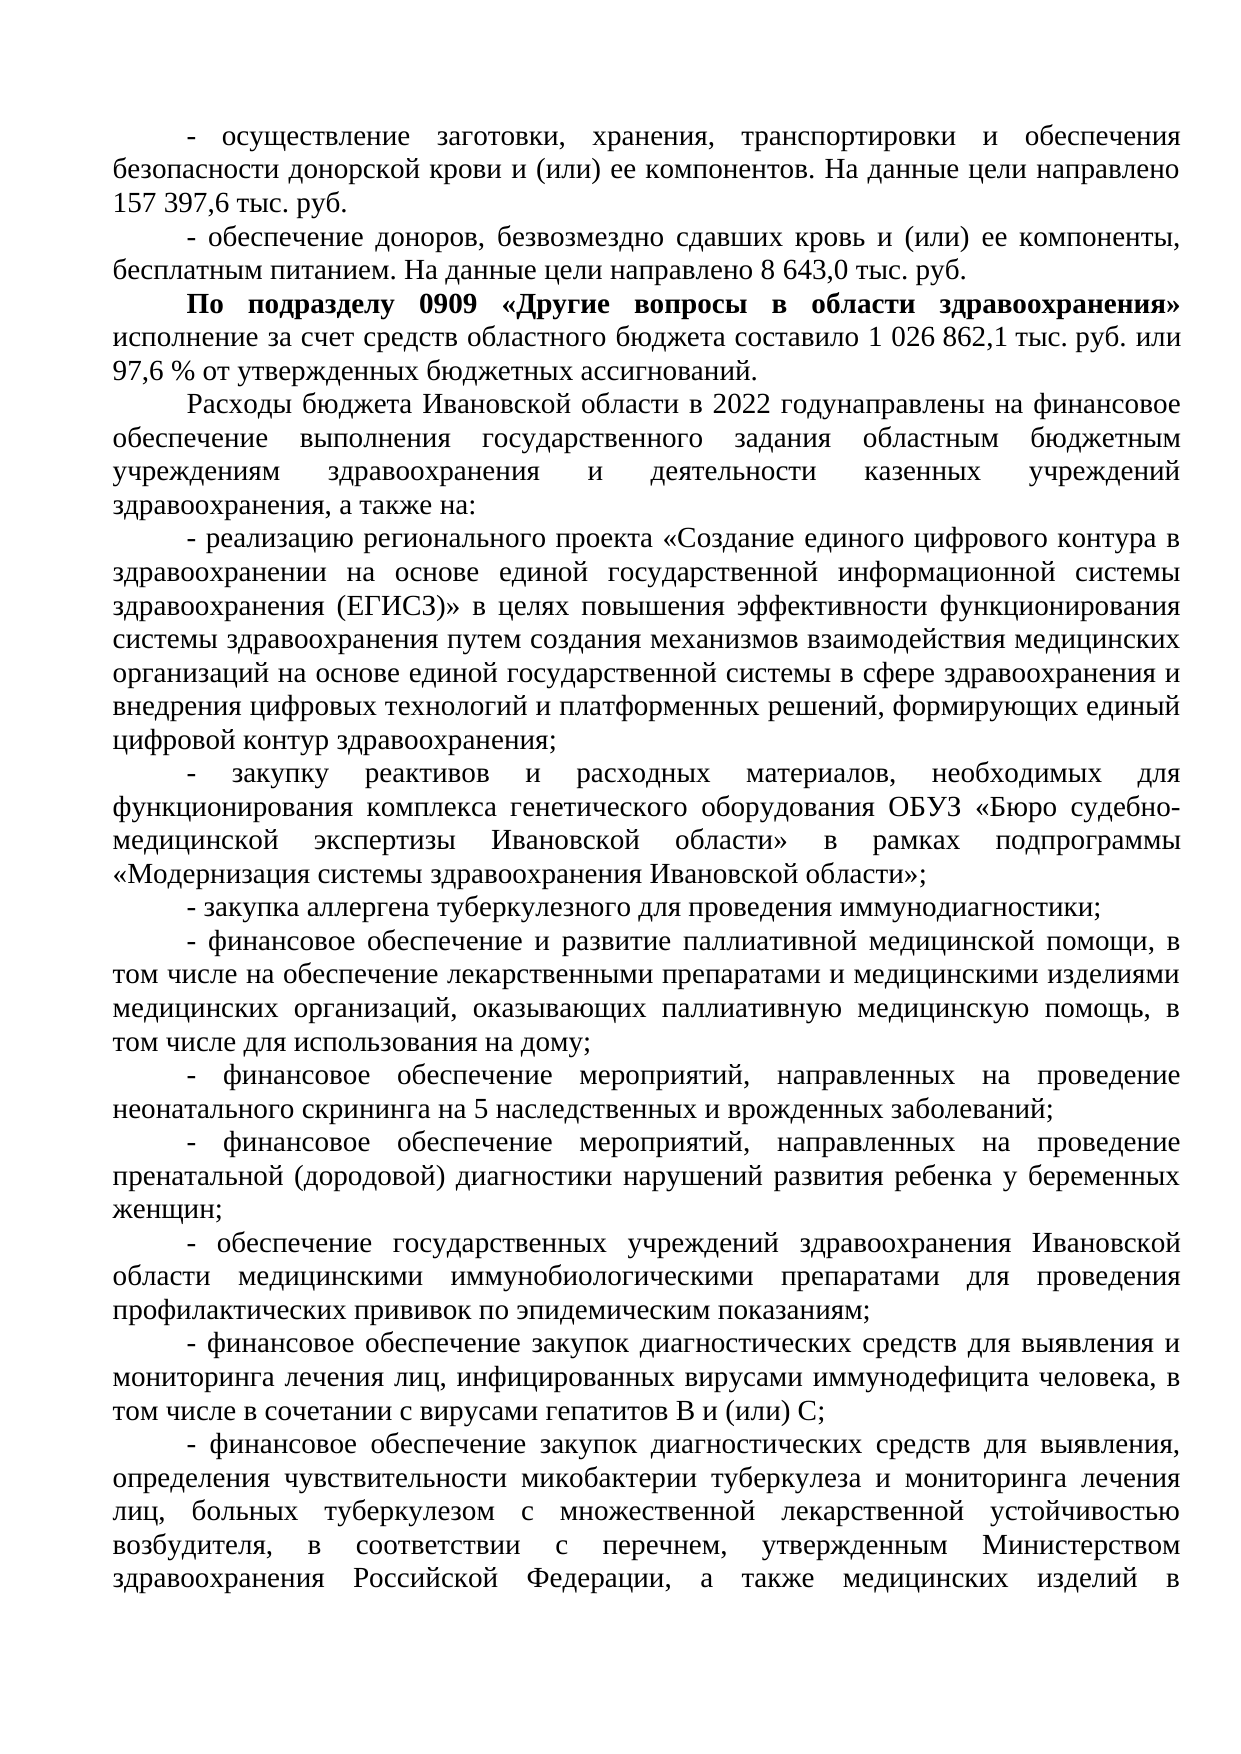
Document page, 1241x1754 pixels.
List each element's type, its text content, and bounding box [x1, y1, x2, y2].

text - финансовое обеспечение мероприятий, направленных на проведение пренатальной (дородовой) диагностики нарушений развития ребенка у беременных женщин; [112, 1124, 1181, 1225]
text - финансовое обеспечение и развитие паллиативной медицинской помощи, в том числе на обеспечение лекарственными препаратами и медицинскими изделиями медицинских организаций, оказывающих паллиативную медицинскую помощь, в том числе для использования на дому; [112, 923, 1181, 1057]
text - финансовое обеспечение мероприятий, направленных на проведение неонатального скрининга на 5 наследственных и врожденных заболеваний; [112, 1057, 1181, 1124]
text - финансовое обеспечение закупок диагностических средств для выявления и мониторинга лечения лиц, инфицированных вирусами иммунодефицита человека, в том числе в сочетании с вирусами гепатитов B и (или) C; [112, 1326, 1181, 1426]
text По подразделу 0909 «Другие вопросы в области здравоохранения» исполнение за счет средств областного бюджета составило 1 026 862,1 тыс. руб. или 97,6 % от утвержденных бюджетных ассигнований. [112, 286, 1181, 386]
text - осуществление заготовки, хранения, транспортировки и обеспечения безопасности донорской крови и (или) ее компонентов. На данные цели направлено 157 397,6 тыс. руб. [112, 118, 1181, 219]
text - реализацию регионального проекта «Создание единого цифрового контура в здравоохранении на основе единой государственной информационной системы здравоохранения (ЕГИСЗ)» в целях повышения эффективности функционирования системы здравоохранения путем создания механизмов взаимодействия медицинских организаций на основе единой государственной системы в сфере здравоохранения и внедрения цифровых технологий и платформенных решений, формирующих единый цифровой контур здравоохранения; [112, 521, 1181, 755]
text - обеспечение доноров, безвозмездно сдавших кровь и (или) ее компоненты, бесплатным питанием. На данные цели направлено 8 643,0 тыс. руб. [112, 219, 1181, 286]
text - закупка аллергена туберкулезного для проведения иммунодиагностики; [112, 889, 1181, 923]
text - закупку реактивов и расходных материалов, необходимых для функционирования комплекса генетического оборудования ОБУЗ «Бюро судебно-медицинской экспертизы Ивановской области» в рамках подпрограммы «Модернизация системы здравоохранения Ивановской области»; [112, 755, 1181, 889]
text Расходы бюджета Ивановской области в 2022 годунаправлены на финансовое обеспечение выполнения государственного задания областным бюджетным учреждениям здравоохранения и деятельности казенных учреждений здравоохранения, а также на: [112, 386, 1181, 521]
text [112, 1426, 1181, 1594]
text - обеспечение государственных учреждений здравоохранения Ивановской области медицинскими иммунобиологическими препаратами для проведения профилактических прививок по эпидемическим показаниям; [112, 1225, 1181, 1326]
